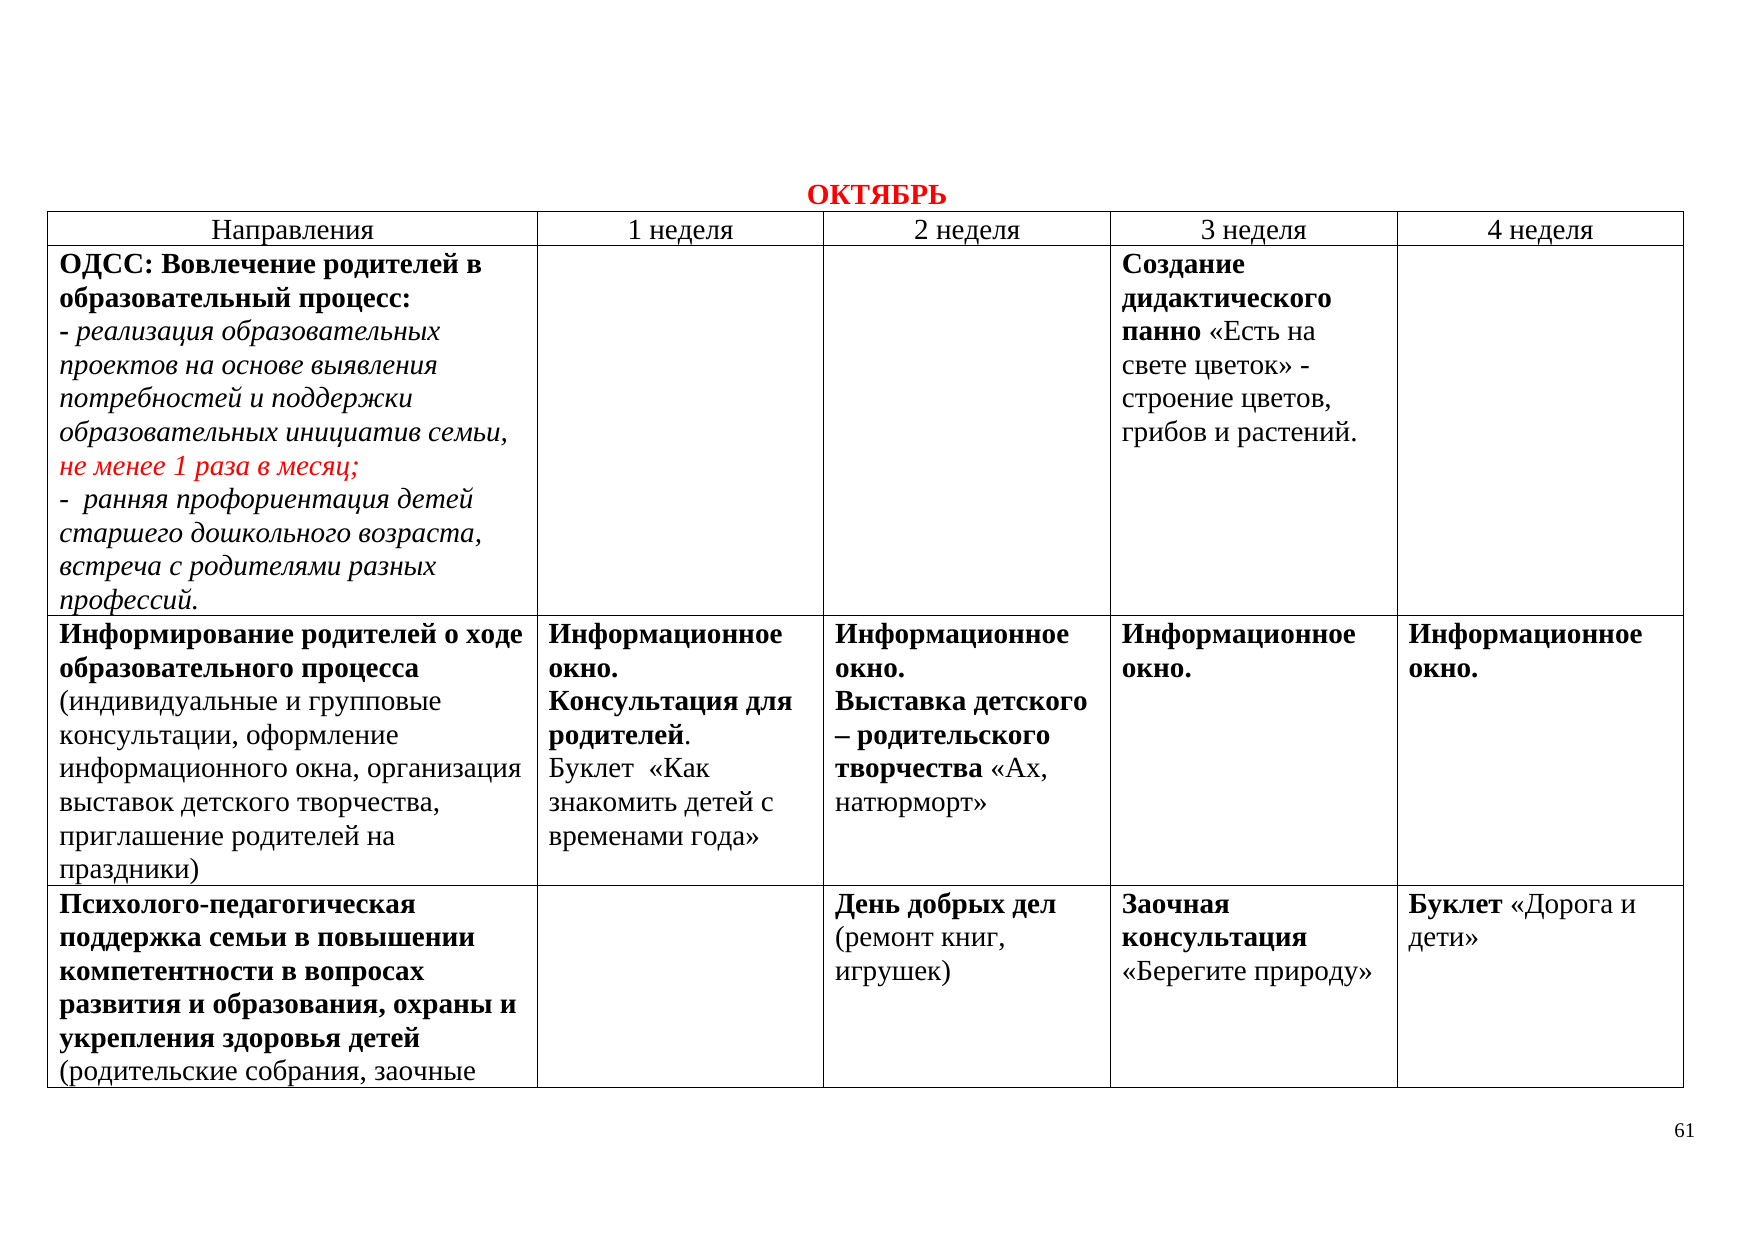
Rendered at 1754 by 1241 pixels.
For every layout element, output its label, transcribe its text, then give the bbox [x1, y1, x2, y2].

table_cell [824, 886, 1110, 1087]
table_cell Информационное окно. Выставка детского – родительского творчества «Ах, натюрморт» [824, 616, 1110, 885]
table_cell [1111, 886, 1397, 1087]
table_header Направления [48, 212, 537, 245]
table_cell Информирование родителей о ходе образовательного процесса (индивидуальные и групповые консультации, оформление информационного окна, организация выставок детского творчества, приглашение родителей на праздники) [48, 616, 537, 885]
table_cell ОДСС: Вовлечение родителей в образовательный процесс: - реализация образовательных проектов на основе выявления потребностей и поддержки образовательных инициатив семьи, не менее 1 раза в месяц; - ранняя профориентация детей старшего дошкольного возраста, встреча с родителями разных профессий. [48, 246, 537, 615]
table_cell [538, 246, 823, 615]
table_cell Информационное окно. [1398, 616, 1683, 885]
table_cell [824, 246, 1110, 615]
table_cell Информационное окно. [1111, 616, 1397, 885]
table_header 2 неделя [824, 212, 1110, 245]
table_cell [48, 886, 537, 1087]
table_header 1 неделя [538, 212, 823, 245]
table_cell [1398, 246, 1683, 615]
text ОКТЯБРЬ [59, 177, 1695, 211]
table_cell [538, 886, 823, 1087]
table_header 3 неделя [1111, 212, 1397, 245]
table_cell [1398, 886, 1683, 1087]
table_header 4 неделя [1398, 212, 1683, 245]
table_cell Создание дидактического панно «Есть на свете цветок» - строение цветов, грибов и растений. [1111, 246, 1397, 615]
table_cell Информационное окно. Консультация для родителей. Буклет «Как знакомить детей с временами года» [538, 616, 823, 885]
